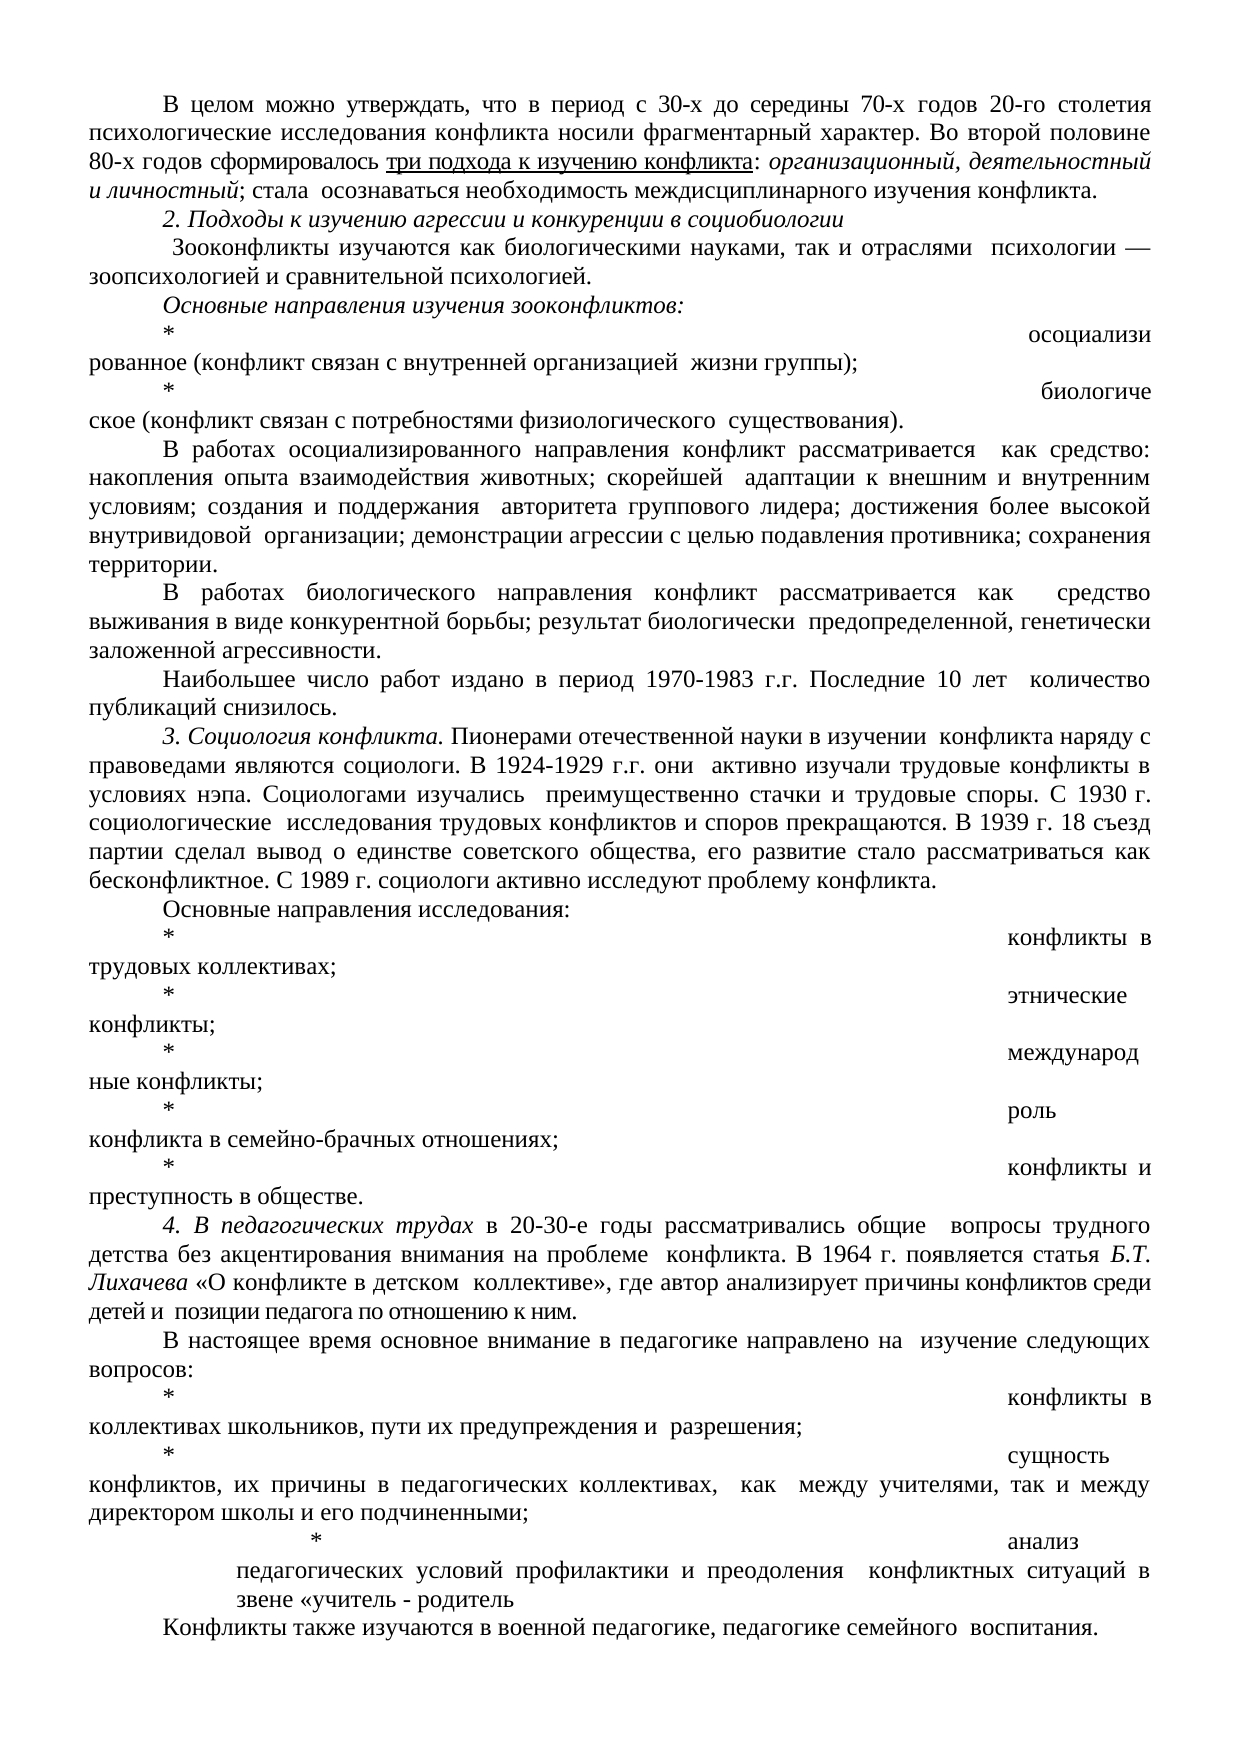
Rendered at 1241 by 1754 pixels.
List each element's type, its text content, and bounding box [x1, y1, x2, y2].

list международные конфликты; [89, 1037, 1152, 1095]
list конфликты и преступность в обществе. [89, 1152, 1152, 1210]
text В работах осоциализированного направления конфликт рассматривается как средство: накопления опыта взаимодействия животных; скорейшей адаптации к внешним и внутренним условиям; создания и поддержания авторитета группового лидера; достижения более высокой внутривидовой организации; демонстрации агрессии с целью подавления противника; сохранения территории. [89, 434, 1152, 577]
list роль конфликта в семейно-брачных отношениях; [89, 1095, 1152, 1152]
list этнические конфликты; [89, 980, 1152, 1037]
text Наибольшее число работ издано в период 1970-.г. Последние 10 лет количество публикаций снизилось. [89, 664, 1152, 721]
text Зооконфликты изучаются как биологическими науками, так и отраслями психологии — зоопсихологией и сравнительной психологией. [89, 232, 1152, 290]
text 2. Подходы к изучению агрессии и конкуренции в социобиологии [89, 204, 1152, 232]
list анализ педагогических условий профилактики и преодоления конфликтных ситуаций в звене «учитель - родитель [236, 1526, 1152, 1612]
list осоциализированное (конфликт связан с внутренней организацией жизни группы); [89, 319, 1152, 376]
text В целом можно утверждать, что в период с 30-х до середины 70-х годов 20-го столетия психологические исследования конфликта носили фрагментарный характер. Во второй половине 80-х годов сформировалось три подхода к изучению конфликта: организационный, деятельностный и личностный; стала осознаваться необходимость междисциплинарного изучения конфликта. [89, 89, 1152, 204]
list сущность конфликтов, их причины в педагогических коллективах, как между учителями, так и между директором школы и его подчиненными; [89, 1440, 1152, 1526]
list конфликты в коллективах школьников, пути их предупреждения и разрешения; [89, 1382, 1152, 1440]
text 4. В педагогических трудах в 20-30-е годы рассматривались общие вопросы трудного детства без акцентирования внимания на проблеме конфликта. В . появляется статья Б.Т. Лихачева «О конфликте в детском коллективе», где автор анализирует причины конфликтов среди детей и позиции педагога по отношению к ним. [89, 1210, 1152, 1325]
text Конфликты также изучаются в военной педагогике, педагогике семейного воспитания. [89, 1612, 1152, 1641]
text 3. Социология конфликта. Пионерами отечественной науки в изучении конфликта наряду с правоведами являются социологи. В 1924-.г. они активно изучали трудовые конфликты в условиях нэпа. Социологами изучались преимущественно стачки и трудовые споры. С . социологические исследования трудовых конфликтов и споров прекращаются. В . 18 съезд партии сделал вывод о единстве советского общества, его развитие стало рассматриваться как бесконфликтное. С . социологи активно исследуют проблему конфликта. [89, 721, 1152, 894]
text Основные направления изучения зооконфликтов: [89, 290, 1152, 319]
text В работах биологического направления конфликт рассматривается как средство выживания в виде конкурентной борьбы; результат биологически предопределенной, генетически заложенной агрессивности. [89, 577, 1152, 664]
list конфликты в трудовых коллективах; [89, 922, 1152, 980]
text В настоящее время основное внимание в педагогике направлено на изучение следующих вопросов: [89, 1325, 1152, 1382]
text Основные направления исследования: [89, 894, 1152, 922]
list биологическое (конфликт связан с потребностями физиологического существования). [89, 376, 1152, 434]
